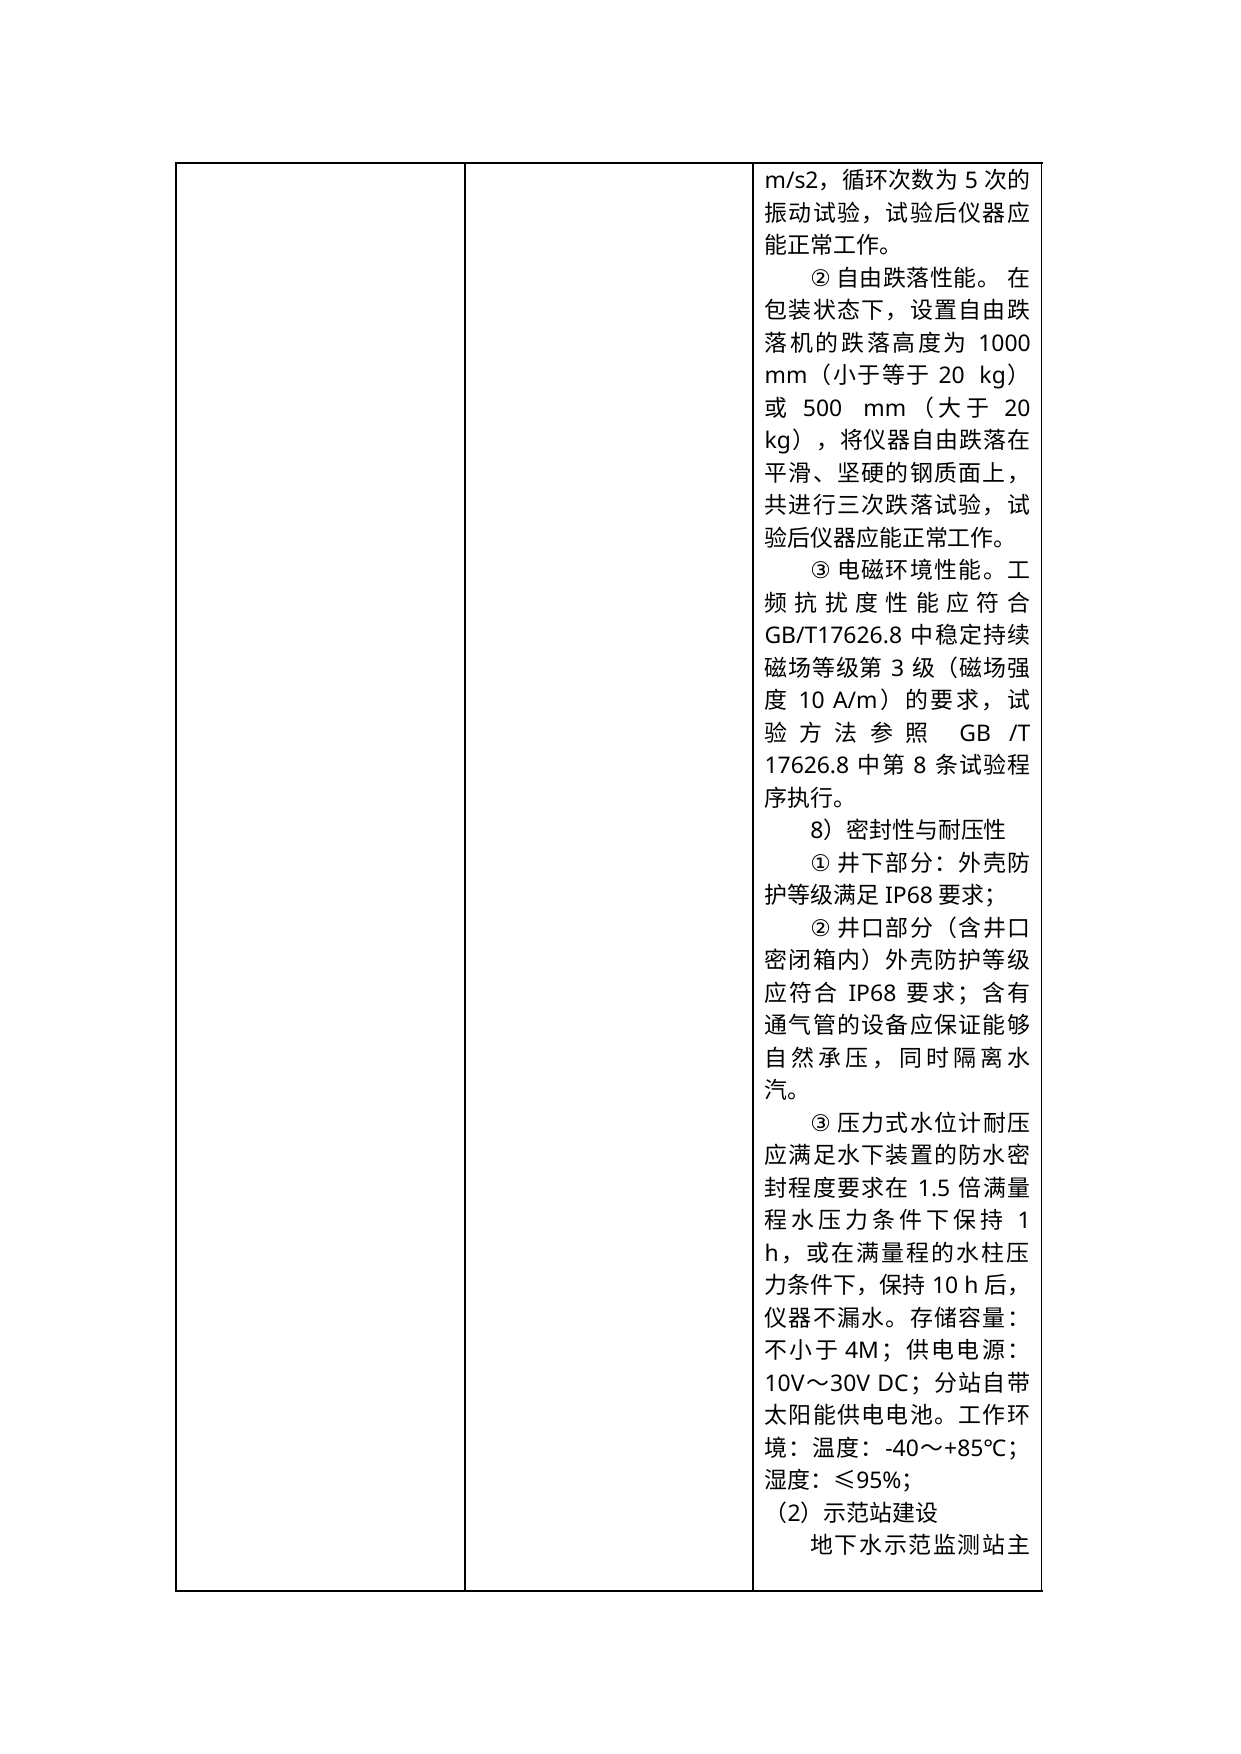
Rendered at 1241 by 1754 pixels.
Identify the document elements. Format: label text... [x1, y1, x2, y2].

table_cell 1 [177, 164, 464, 1590]
table_cell ★ [466, 164, 752, 1590]
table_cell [754, 164, 1041, 1590]
